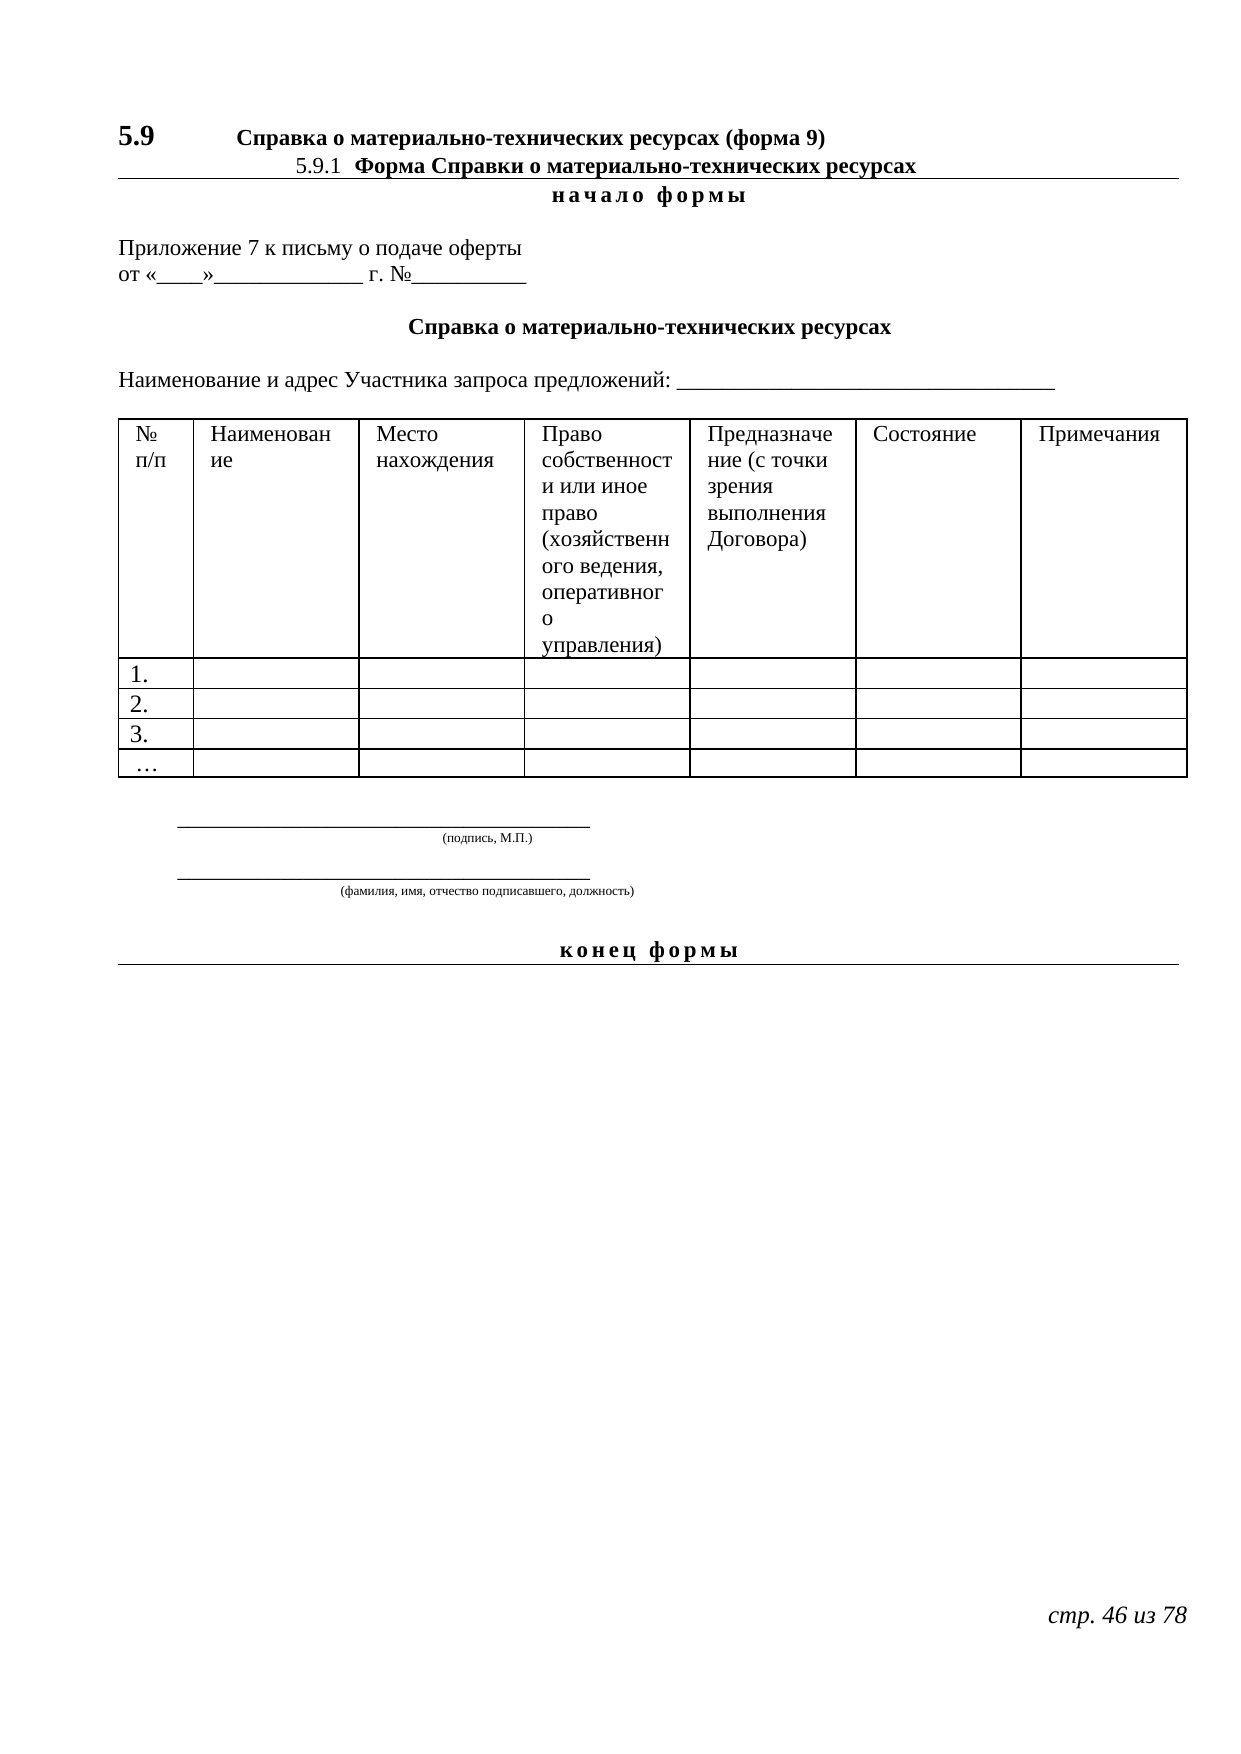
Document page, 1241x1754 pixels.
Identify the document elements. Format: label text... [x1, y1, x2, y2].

table_header Примечания [1022, 420, 1186, 657]
table_header № п/п [119, 420, 193, 657]
table_cell [119, 719, 193, 748]
table_cell [525, 719, 689, 748]
table_cell [119, 689, 193, 718]
table_cell [1022, 750, 1186, 776]
text Справка о материально-технических ресурсах [118, 313, 1181, 339]
table_header Право собственности или иное право (хозяйственного ведения, оперативного управления) [525, 420, 689, 657]
table_cell [857, 659, 1020, 687]
table_cell [525, 689, 689, 718]
table_header Место нахождения [360, 420, 524, 657]
table_cell [360, 689, 524, 718]
table_cell [1022, 719, 1186, 748]
text Форма Справки о материально-технических ресурсах [236, 152, 1181, 178]
table_cell [691, 689, 855, 718]
text конец формы [118, 936, 1179, 964]
table_header Предназначение (с точки зрения выполнения Договора) [691, 420, 855, 657]
table_header Наименование [194, 420, 358, 657]
table_header Состояние [857, 420, 1020, 657]
table_cell [194, 659, 358, 687]
table_cell [691, 719, 855, 748]
table_cell [194, 689, 358, 718]
table_cell [194, 750, 358, 776]
table_cell [691, 750, 855, 776]
text Наименование и адрес Участника запроса предложений: _________________________________ [118, 366, 1181, 392]
subtitle Справка о материально-технических ресурсах (форма 9) [118, 118, 1181, 152]
table_cell [119, 659, 193, 687]
text Приложение 7 к письму о подаче оферты от «____»_____________ г. №__________ [118, 234, 1181, 287]
table_cell [691, 659, 855, 687]
table_cell [857, 689, 1020, 718]
table_cell [525, 750, 689, 776]
table_cell … [119, 750, 193, 776]
table_cell [1022, 659, 1186, 687]
text ____________________________________ [118, 804, 1181, 830]
text (фамилия, имя, отчество подписавшего, должность) [118, 883, 797, 909]
table_cell [525, 659, 689, 687]
table_cell [1022, 689, 1186, 718]
table_cell [857, 719, 1020, 748]
table_cell [360, 659, 524, 687]
text (подпись, М.П.) [118, 830, 797, 857]
table_cell [194, 719, 358, 748]
text начало формы [118, 179, 1179, 207]
text ____________________________________ [118, 857, 1181, 883]
table_cell [857, 750, 1020, 776]
table_cell [360, 750, 524, 776]
table_cell [360, 719, 524, 748]
